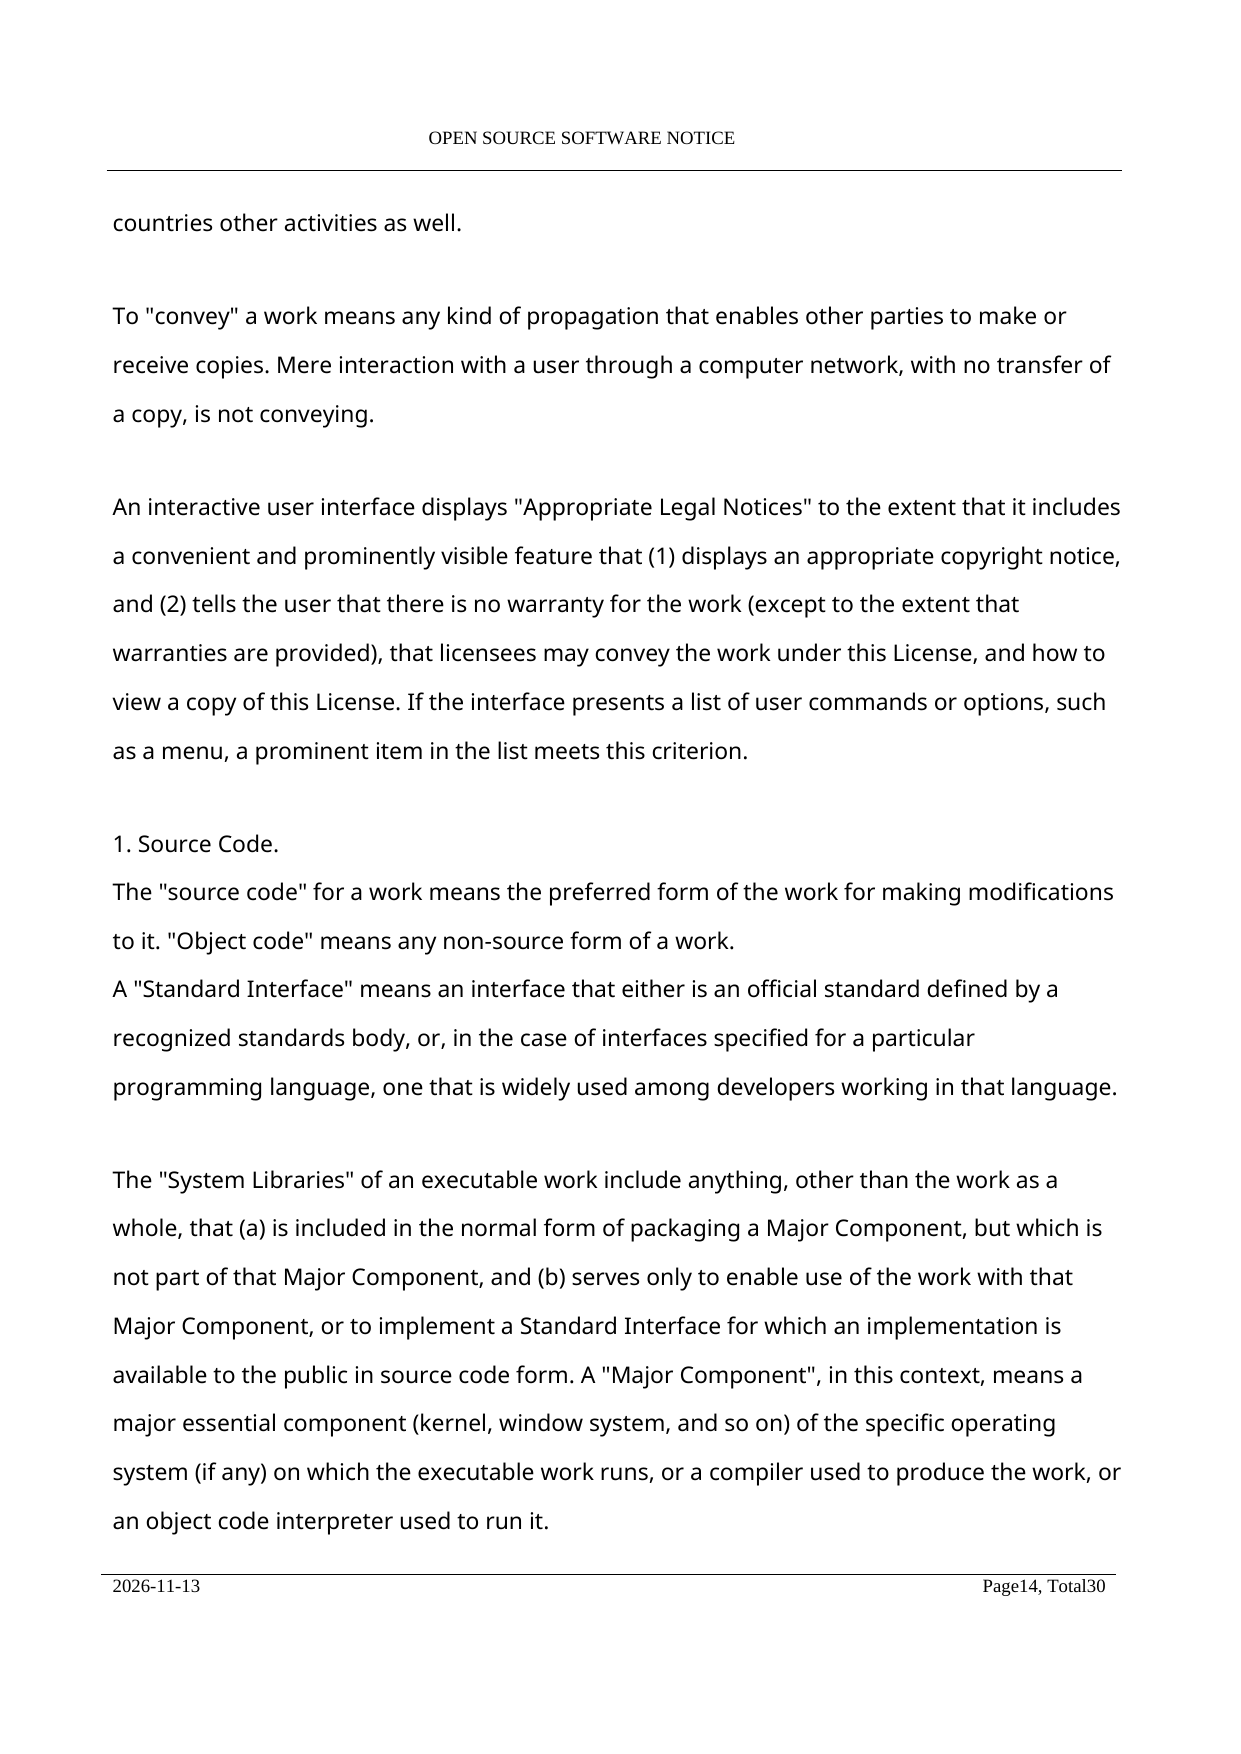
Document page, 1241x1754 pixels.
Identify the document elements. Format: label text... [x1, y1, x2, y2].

text 1. Source Code. [112, 827, 1128, 860]
text An interactive user interface displays "Appropriate Legal Notices" to the extent that it includes a convenient and prominently visible feature that (1) displays an appropriate copyright notice, and (2) tells the user that there is no warranty for the work (except to the extent that warranties are provided), that licensees may convey the work under this License, and how to view a copy of this License. If the interface presents a list of user commands or options, such as a menu, a prominent item in the list meets this criterion. [112, 490, 1128, 767]
text The "source code" for a work means the preferred form of the work for making modifications to it. "Object code" means any non-source form of a work. [112, 875, 1128, 957]
text To "convey" a work means any kind of propagation that enables other parties to make or receive copies. Mere interaction with a user through a computer network, with no transfer of a copy, is not conveying. [112, 299, 1128, 429]
text The "System Libraries" of an executable work include anything, other than the work as a whole, that (a) is included in the normal form of packaging a Major Component, but which is not part of that Major Component, and (b) serves only to enable use of the work with that Major Component, or to implement a Standard Interface for which an implementation is available to the public in source code form. A "Major Component", in this context, means a major essential component (kernel, window system, and so on) of the specific operating system (if any) on which the executable work runs, or a compiler used to produce the work, or an object code interpreter used to run it. [112, 1163, 1128, 1537]
text A "Standard Interface" means an interface that either is an official standard defined by a recognized standards body, or, in the case of interfaces specified for a particular programming language, one that is widely used among developers working in that language. [112, 972, 1128, 1102]
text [112, 206, 1128, 239]
